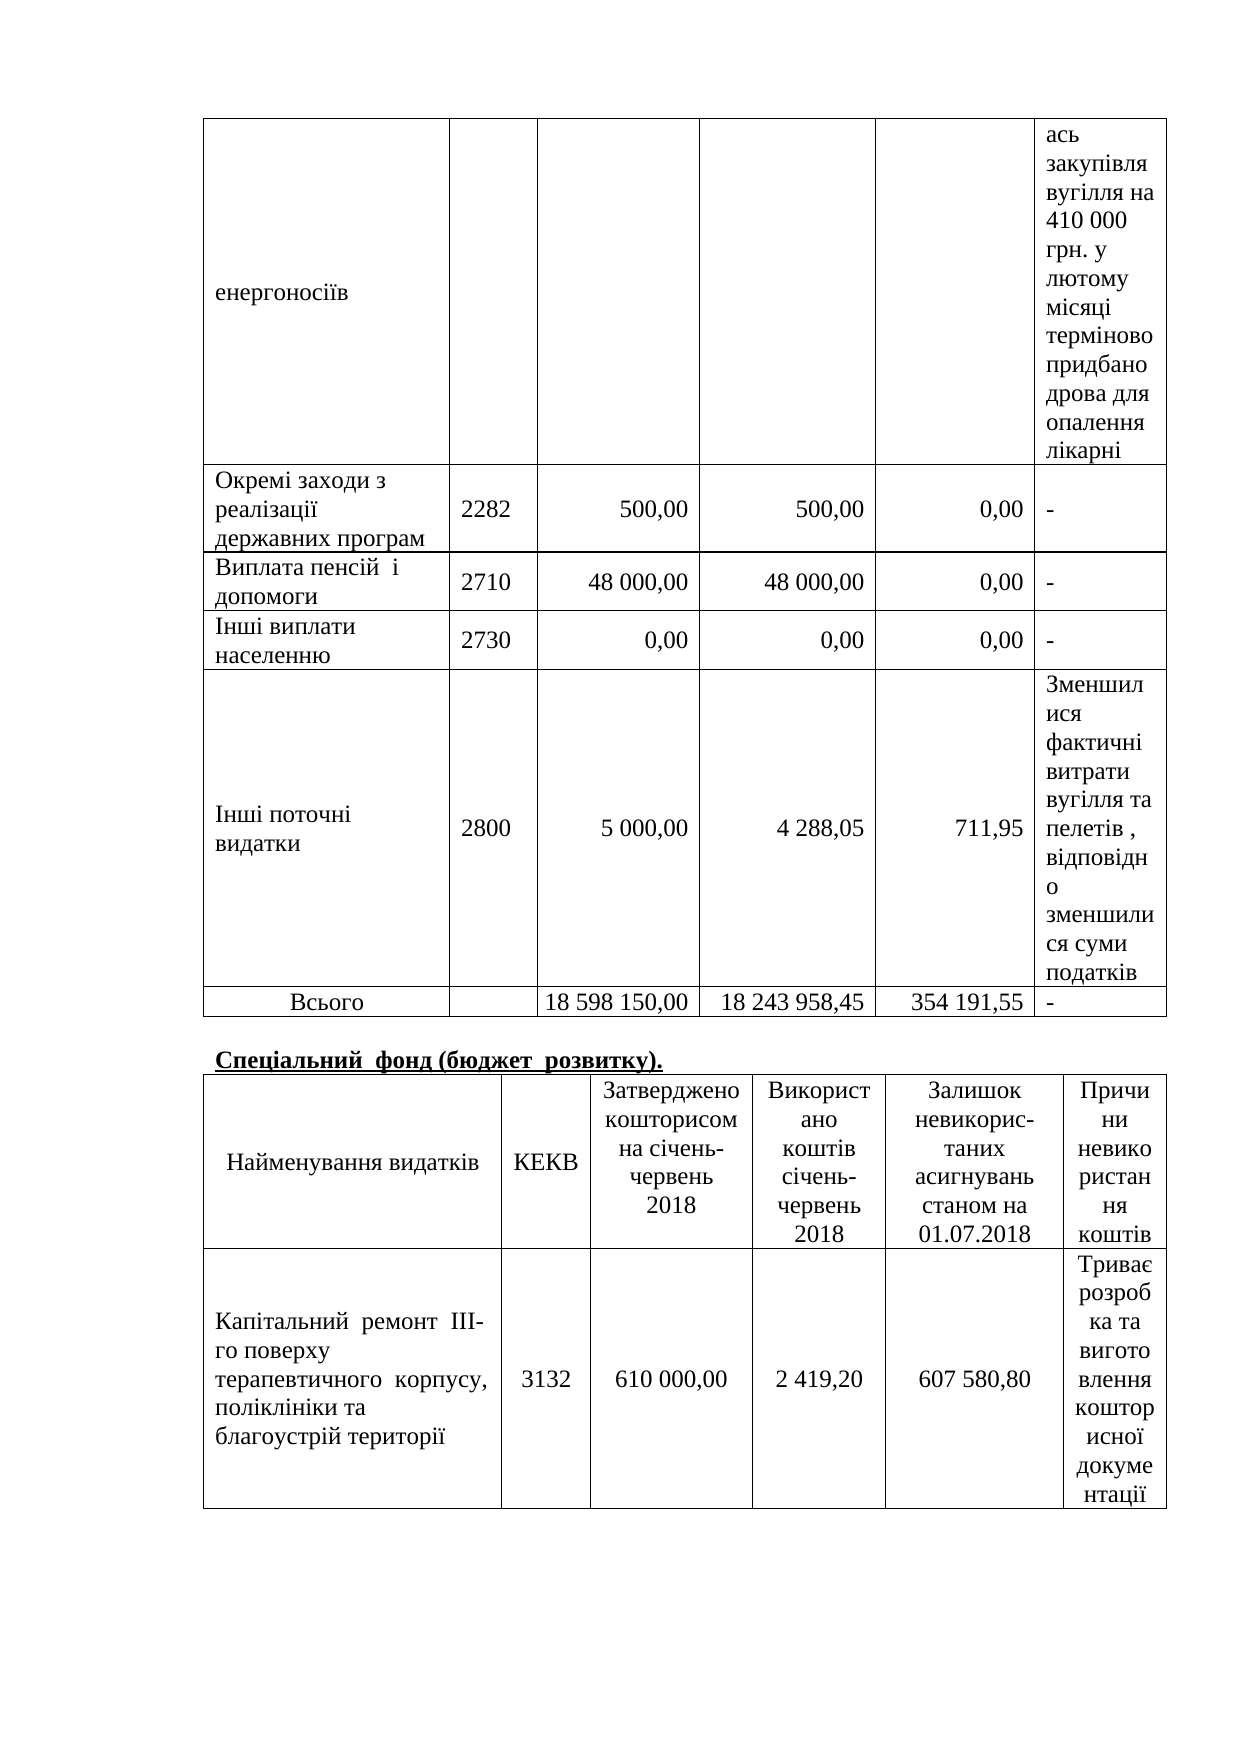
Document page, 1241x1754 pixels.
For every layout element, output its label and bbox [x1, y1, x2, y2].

table_header [166, 118, 1240, 1508]
